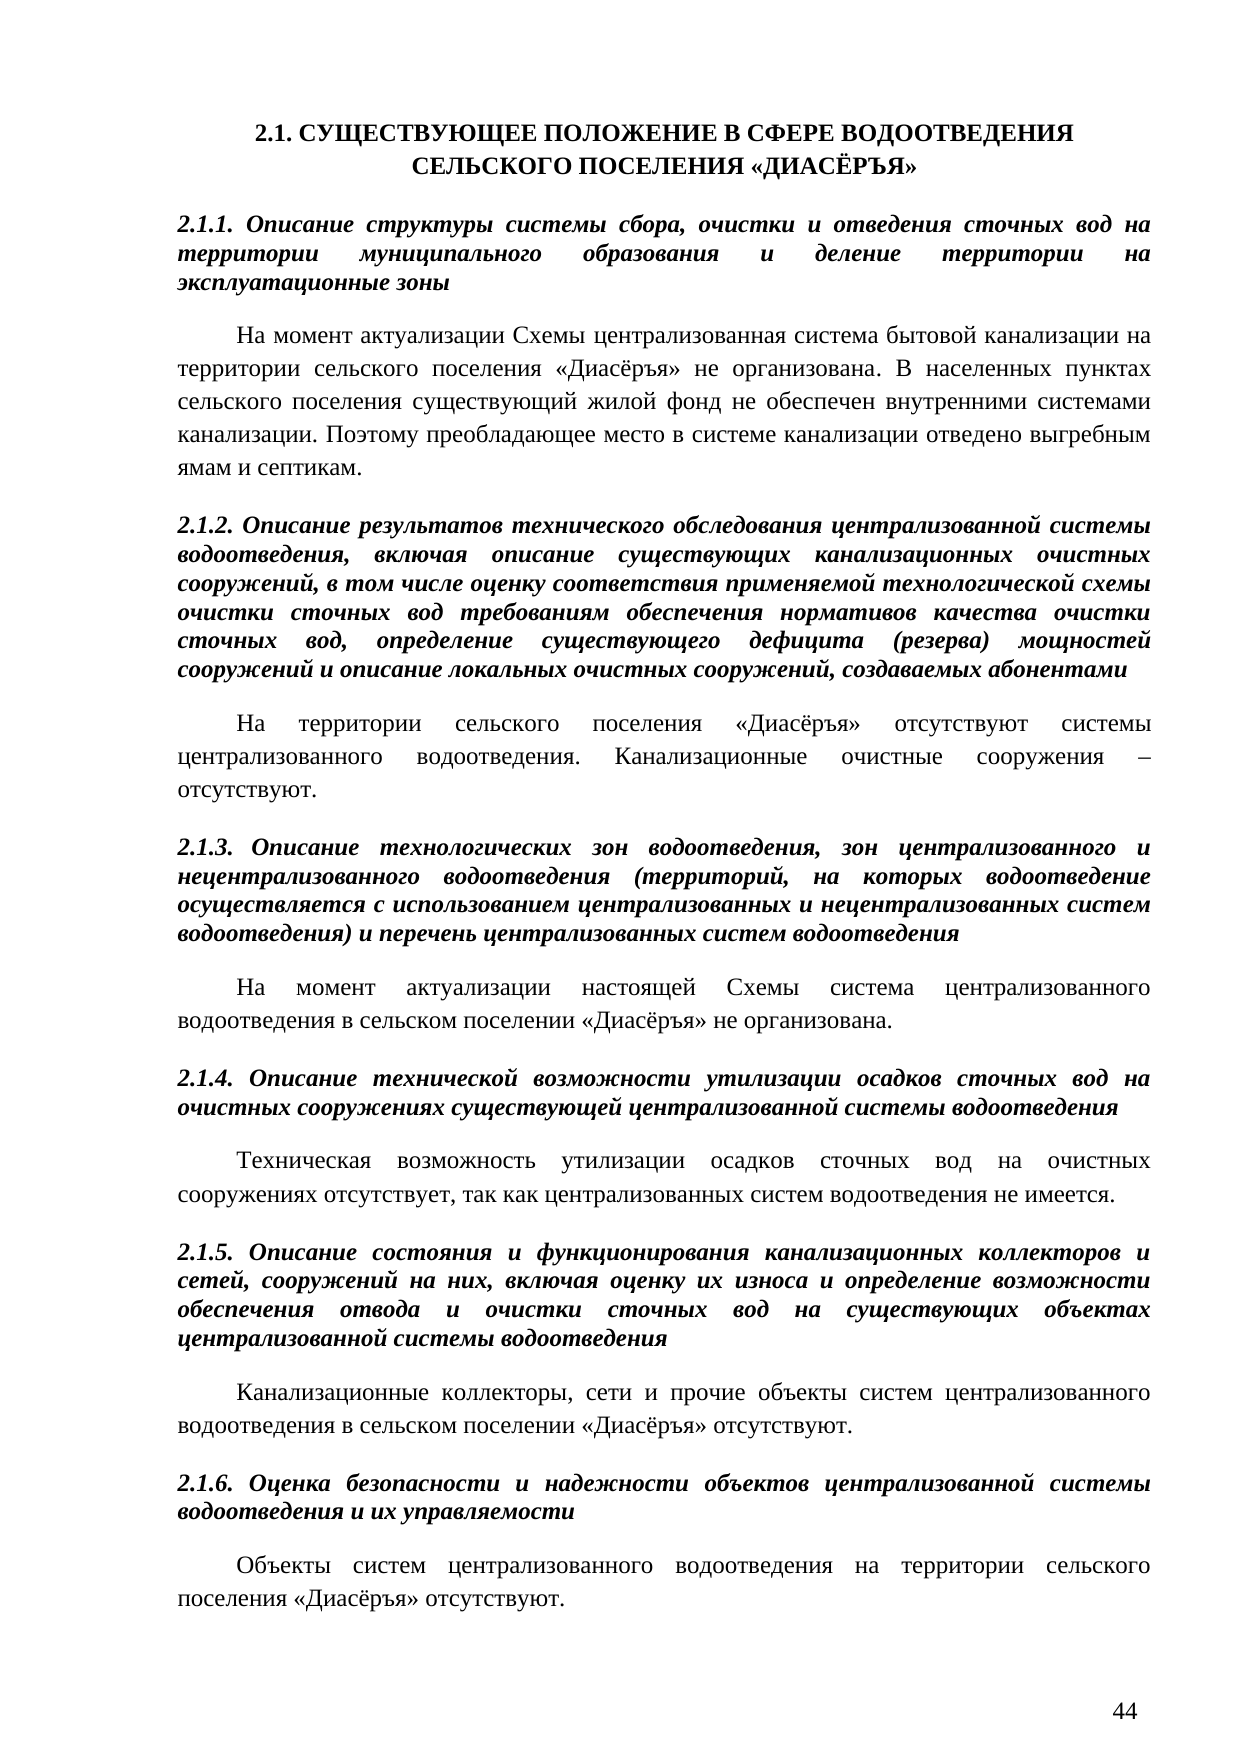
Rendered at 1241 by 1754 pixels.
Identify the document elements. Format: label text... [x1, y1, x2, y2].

text Канализационные коллекторы, сети и прочие объекты систем централизованного водоотведения в сельском поселении «Диасёръя» отсутствуют. [177, 1377, 1152, 1438]
subtitle 2.1. СУЩЕСТВУЮЩЕЕ ПОЛОЖЕНИЕ В СФЕРЕ ВОДООТВЕДЕНИЯ СЕЛЬСКОГО ПОСЕЛЕНИЯ «ДИАСЁРЪЯ» [177, 118, 1152, 180]
text На момент актуализации Схемы централизованная система бытовой канализации на территории сельского поселения «Диасёръя» не организована. В населенных пунктах сельского поселения существующий жилой фонд не обеспечен внутренними системами канализации. Поэтому преобладающее место в системе канализации отведено выгребным ямам и септикам. [177, 320, 1152, 481]
text Объекты систем централизованного водоотведения на территории сельского поселения «Диасёръя» отсутствуют. [177, 1550, 1152, 1612]
subtitle 2.1.3. Описание технологических зон водоотведения, зон централизованного и нецентрализованного водоотведения (территорий, на которых водоотведение осуществляется с использованием централизованных и нецентрализованных систем водоотведения) и перечень централизованных систем водоотведения [177, 832, 1152, 947]
text Техническая возможность утилизации осадков сточных вод на очистных сооружениях отсутствует, так как централизованных систем водоотведения не имеется. [177, 1146, 1152, 1207]
subtitle 2.1.4. Описание технической возможности утилизации осадков сточных вод на очистных сооружениях существующей централизованной системы водоотведения [177, 1063, 1152, 1121]
subtitle 2.1.1. Описание структуры системы сбора, очистки и отведения сточных вод на территории муниципального образования и деление территории на эксплуатационные зоны [177, 209, 1152, 295]
text На момент актуализации настоящей Схемы система централизованного водоотведения в сельском поселении «Диасёръя» не организована. [177, 972, 1152, 1034]
subtitle 2.1.6. Оценка безопасности и надежности объектов централизованной системы водоотведения и их управляемости [177, 1468, 1152, 1525]
subtitle 2.1.2. Описание результатов технического обследования централизованной системы водоотведения, включая описание существующих канализационных очистных сооружений, в том числе оценку соответствия применяемой технологической схемы очистки сточных вод требованиям обеспечения нормативов качества очистки сточных вод, определение существующего дефицита (резерва) мощностей сооружений и описание локальных очистных сооружений, создаваемых абонентами [177, 511, 1152, 683]
subtitle 2.1.5. Описание состояния и функционирования канализационных коллекторов и сетей, сооружений на них, включая оценку их износа и определение возможности обеспечения отвода и очистки сточных вод на существующих объектах централизованной системы водоотведения [177, 1237, 1152, 1352]
text На территории сельского поселения «Диасёръя» отсутствуют системы централизованного водоотведения. Канализационные очистные сооружения – отсутствуют. [177, 708, 1152, 803]
